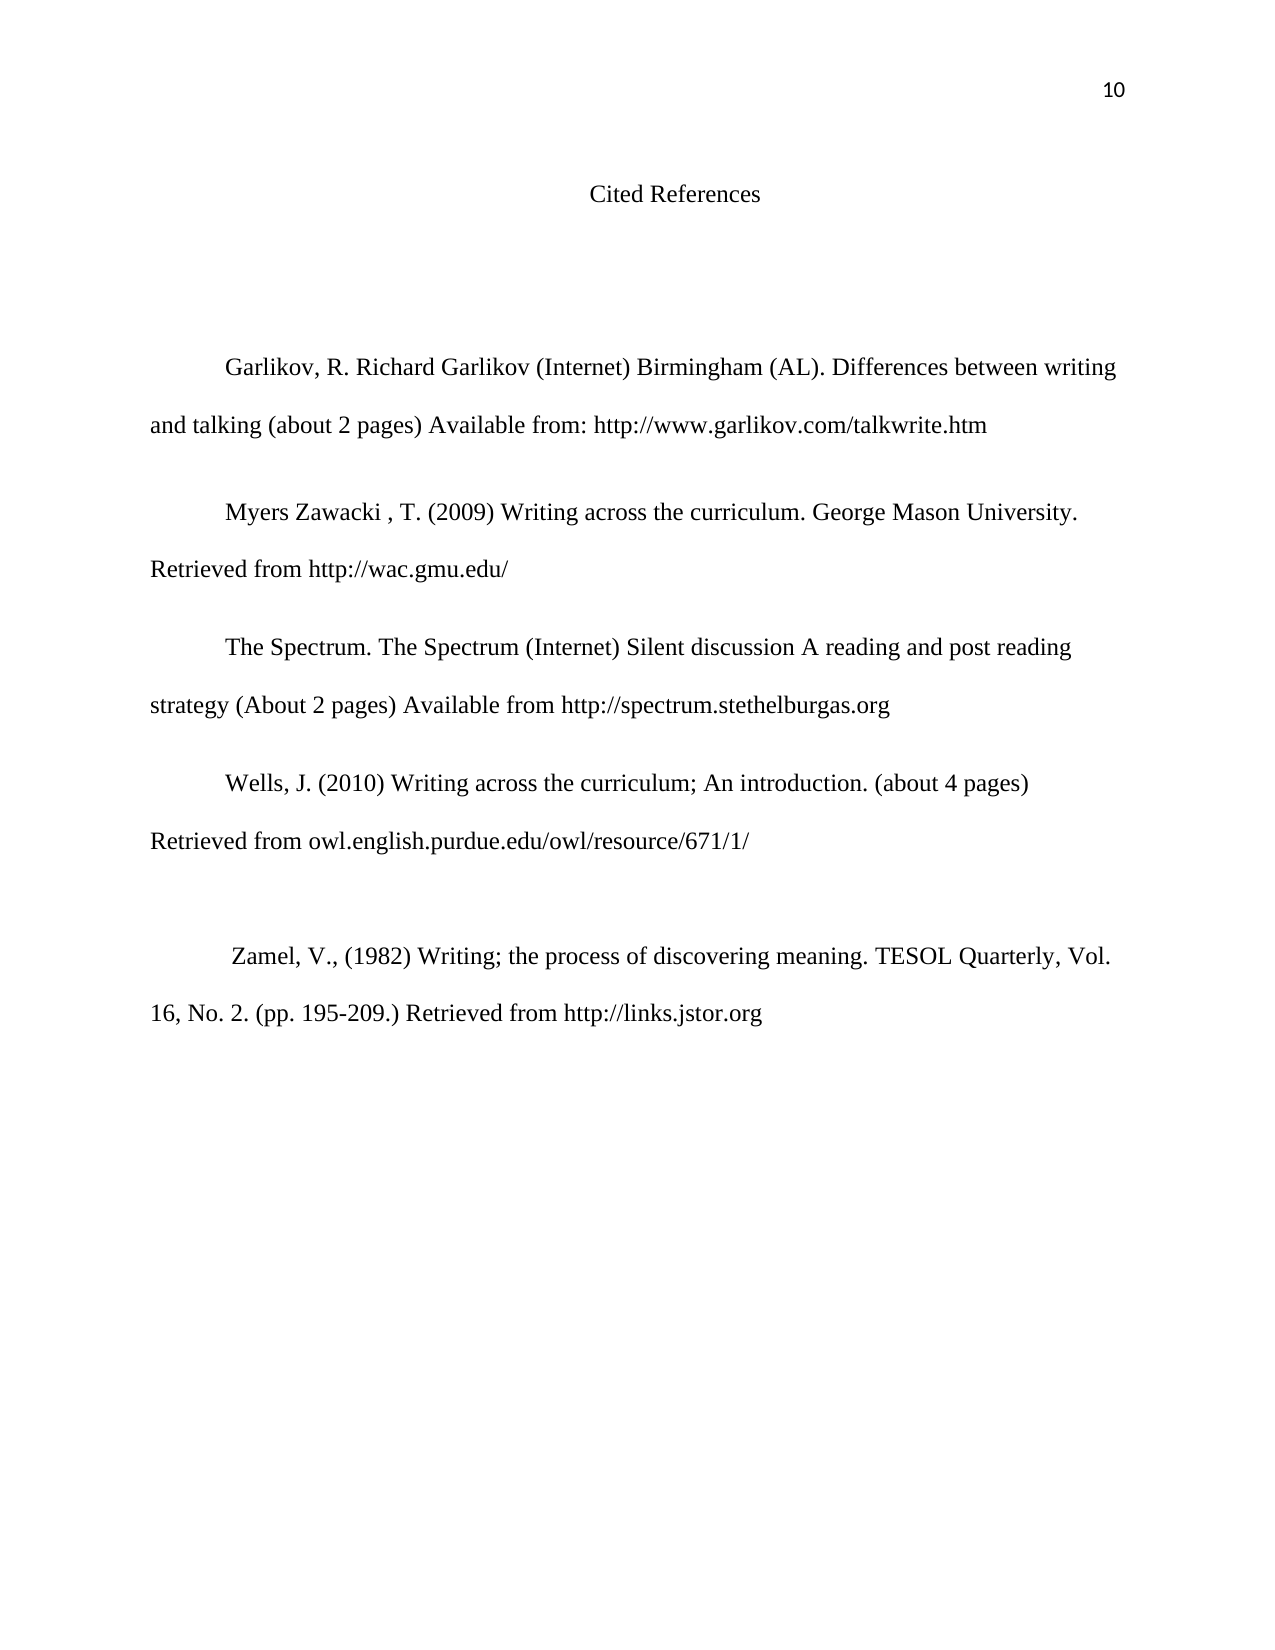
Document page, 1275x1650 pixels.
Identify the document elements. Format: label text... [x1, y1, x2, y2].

text Zamel, V., (1982) Writing; the process of discovering meaning. TESOL Quarterly, Vol. 16, No. 2. (pp. 195-209.) Retrieved from http://links.jstor.org [150, 941, 1125, 1027]
list The Spectrum. The Spectrum (Internet) Silent discussion A reading and post reading strategy (About 2 pages) Available from http://spectrum.stethelburgas.org [150, 632, 1125, 719]
text Myers Zawacki , T. (2009) Writing across the curriculum. George Mason University. Retrieved from http://wac.gmu.edu/ [150, 497, 1125, 583]
text Cited References [150, 179, 1125, 208]
text Wells, J. (2010) Writing across the curriculum; An introduction. (about 4 pages) Retrieved from owl.english.purdue.edu/owl/resource/671/1/ [150, 768, 1125, 854]
text Garlikov, R. Richard Garlikov (Internet) Birmingham (AL). Differences between writing and talking (about 2 pages) Available from: http://www.garlikov.com/talkwrite.htm [150, 352, 1125, 439]
